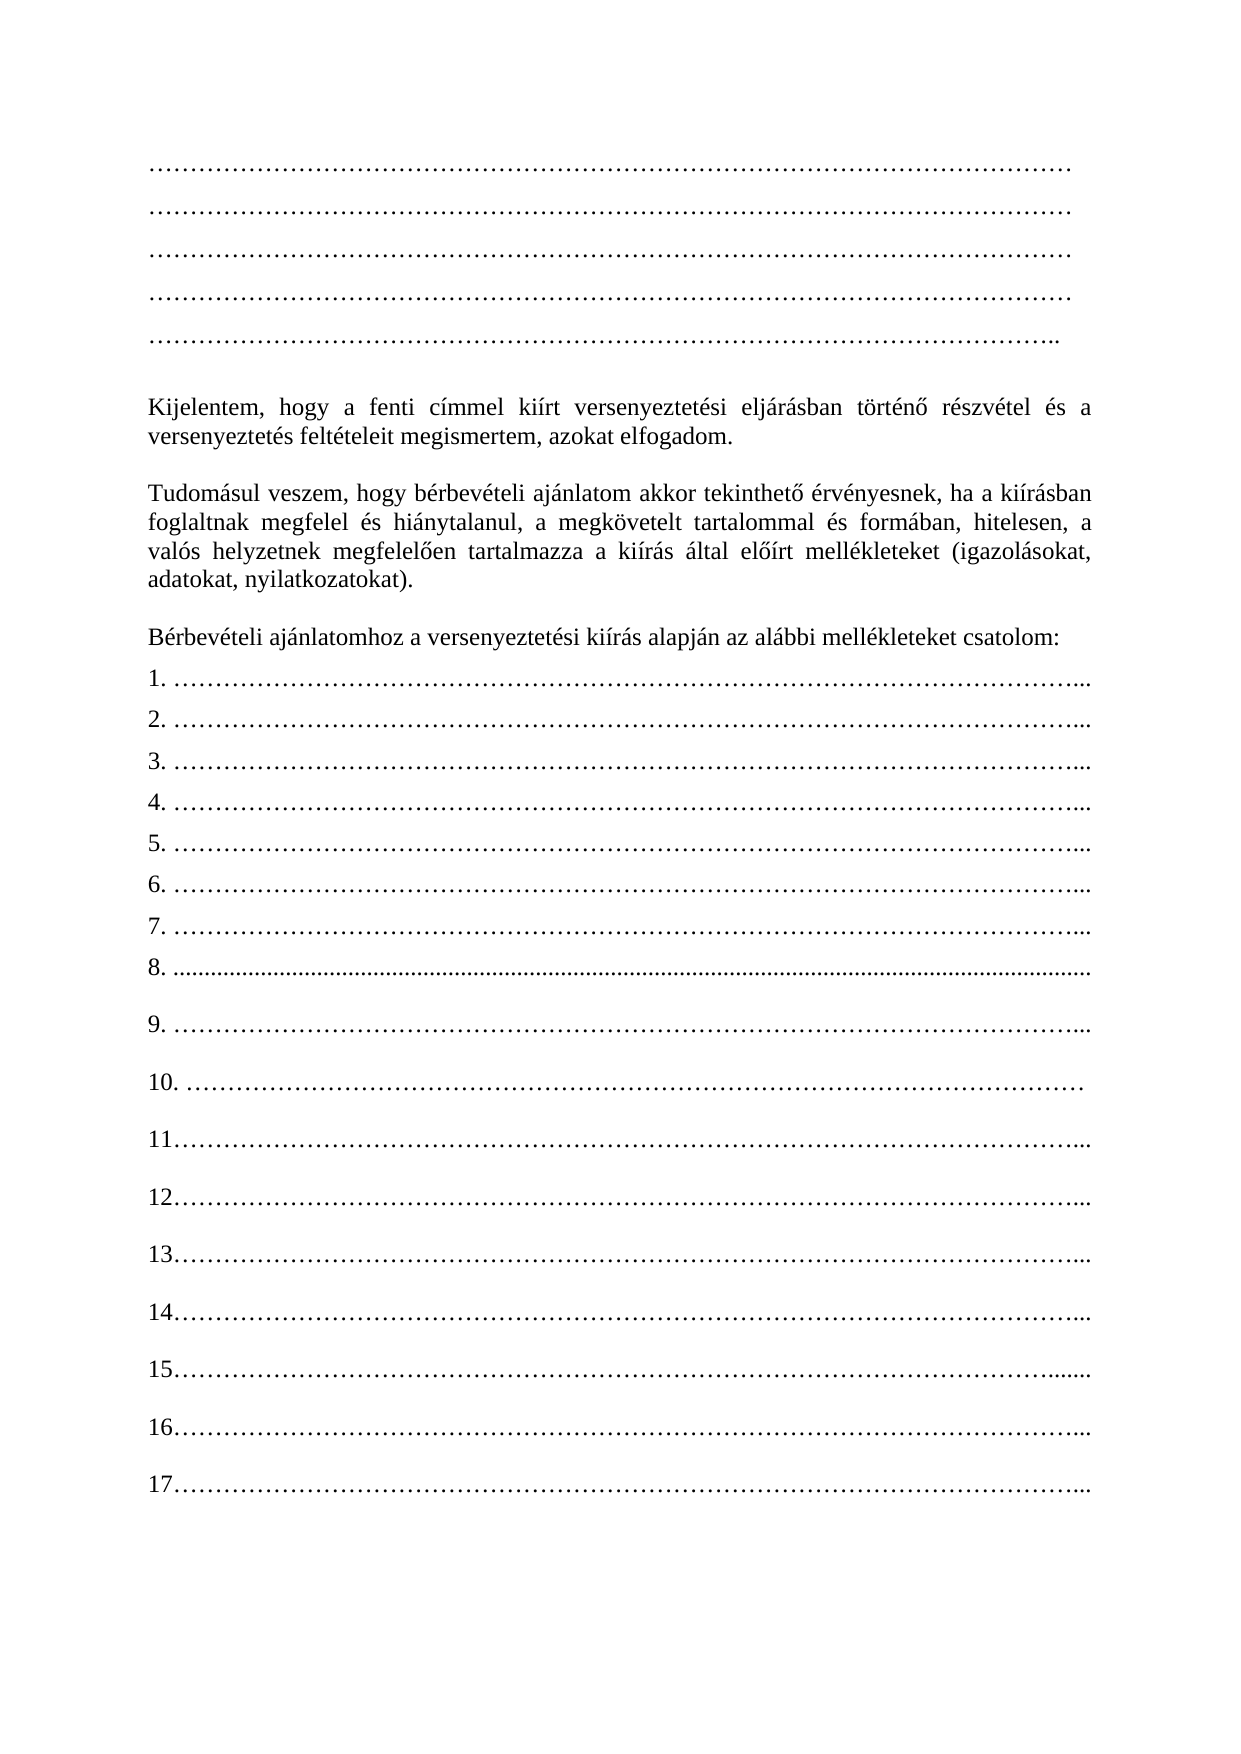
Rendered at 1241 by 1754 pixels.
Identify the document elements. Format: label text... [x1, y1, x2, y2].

text 15……………………………………………………………………………………………....... [148, 1354, 1092, 1383]
text 14………………………………………………………………………………………………... [148, 1297, 1092, 1326]
text 13………………………………………………………………………………………………... [148, 1239, 1092, 1268]
text Kijelentem, hogy a fenti címmel kiírt versenyeztetési eljárásban történő részvétel és a versenyeztetés feltételeit megismertem, azokat elfogadom. [148, 392, 1092, 449]
text 16………………………………………………………………………………………………... [148, 1412, 1092, 1441]
text 6. ………………………………………………………………………………………………... [148, 869, 1092, 898]
text 11………………………………………………………………………………………………... [148, 1124, 1092, 1153]
text 2. ………………………………………………………………………………………………... [148, 704, 1092, 733]
text Bérbevételi ajánlatomhoz a versenyeztetési kiírás alapján az alábbi mellékleteket csatolom: [148, 622, 1092, 651]
text 7. ………………………………………………………………………………………………... [148, 911, 1092, 939]
text 4. ………………………………………………………………………………………………... [148, 787, 1092, 816]
text 8. ................................................................................................................................................... [148, 952, 1092, 981]
text 12………………………………………………………………………………………………... [148, 1182, 1092, 1211]
text 9. ………………………………………………………………………………………………... [148, 1009, 1092, 1038]
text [148, 148, 1092, 349]
text 17………………………………………………………………………………………………... [148, 1469, 1092, 1498]
text Tudomásul veszem, hogy bérbevételi ajánlatom akkor tekinthető érvényesnek, ha a kiírásban foglaltnak megfelel és hiánytalanul, a megkövetelt tartalommal és formában, hitelesen, a valós helyzetnek megfelelően tartalmazza a kiírás által előírt mellékleteket (igazolásokat, adatokat, nyilatkozatokat). [148, 478, 1092, 593]
text 10. ……………………………………………………………………………………………… [148, 1067, 1092, 1096]
text 3. ………………………………………………………………………………………………... [148, 746, 1092, 774]
text 1. ………………………………………………………………………………………………... [148, 663, 1092, 692]
text 5. ………………………………………………………………………………………………... [148, 828, 1092, 857]
